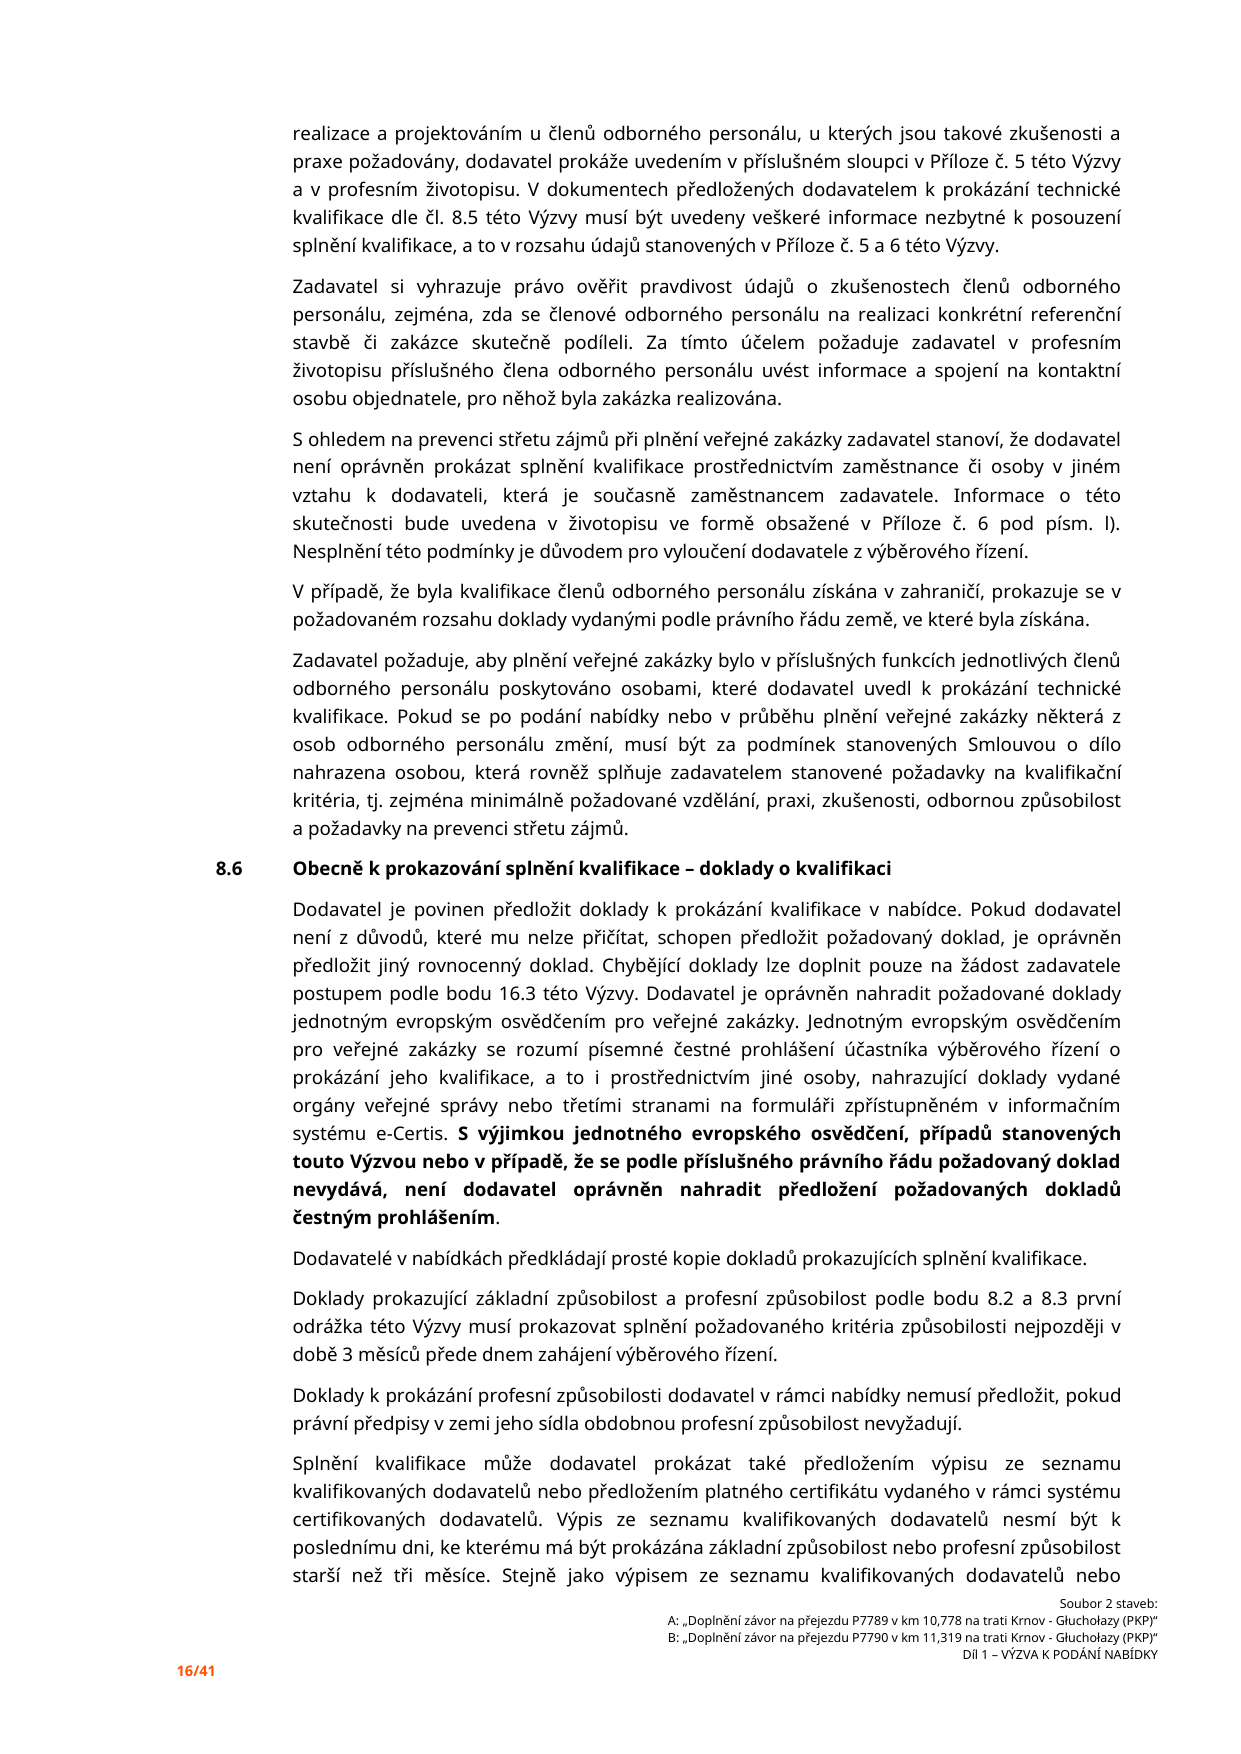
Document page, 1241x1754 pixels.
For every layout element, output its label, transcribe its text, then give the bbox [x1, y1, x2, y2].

text Dodavatel je povinen předložit doklady k prokázání kvalifikace v nabídce. Pokud dodavatel není z důvodů, které mu nelze přičítat, schopen předložit požadovaný doklad, je oprávněn předložit jiný rovnocenný doklad. Chybějící doklady lze doplnit pouze na žádost zadavatele postupem podle bodu 16.3 této Výzvy. Dodavatel je oprávněn nahradit požadované doklady jednotným evropským osvědčením pro veřejné zakázky. Jednotným evropským osvědčením pro veřejné zakázky se rozumí písemné čestné prohlášení účastníka výběrového řízení o prokázání jeho kvalifikace, a to i prostřednictvím jiné osoby, nahrazující doklady vydané orgány veřejné správy nebo třetími stranami na formuláři zpřístupněném v informačním systému e-Certis. S výjimkou jednotného evropského osvědčení, případů stanovených touto Výzvou nebo v případě, že se podle příslušného právního řádu požadovaný doklad nevydává, není dodavatel oprávněn nahradit předložení požadovaných dokladů čestným prohlášením. [292, 896, 1122, 1230]
text Obecně k prokazování splnění kvalifikace – doklady o kvalifikaci [216, 856, 1122, 881]
text S ohledem na prevenci střetu zájmů při plnění veřejné zakázky zadavatel stanoví, že dodavatel není oprávněn prokázat splnění kvalifikace prostřednictvím zaměstnance či osoby v jiném vztahu k dodavateli, která je současně zaměstnancem zadavatele. Informace o této skutečnosti bude uvedena v životopisu ve formě obsažené v Příloze č. 6 pod písm. l). Nesplnění této podmínky je důvodem pro vyloučení dodavatele z výběrového řízení. [292, 426, 1122, 563]
text V případě, že byla kvalifikace členů odborného personálu získána v zahraničí, prokazuje se v požadovaném rozsahu doklady vydanými podle právního řádu země, ve které byla získána. [292, 578, 1122, 632]
text Zadavatel si vyhrazuje právo ověřit pravdivost údajů o zkušenostech členů odborného personálu, zejména, zda se členové odborného personálu na realizaci konkrétní referenční stavbě či zakázce skutečně podíleli. Za tímto účelem požaduje zadavatel v profesním životopisu příslušného člena odborného personálu uvést informace a spojení na kontaktní osobu objednatele, pro něhož byla zakázka realizována. [292, 273, 1122, 411]
text Zadavatel požaduje, aby plnění veřejné zakázky bylo v příslušných funkcích jednotlivých členů odborného personálu poskytováno osobami, které dodavatel uvedl k prokázání technické kvalifikace. Pokud se po podání nabídky nebo v průběhu plnění veřejné zakázky některá z osob odborného personálu změní, musí být za podmínek stanovených Smlouvou o dílo nahrazena osobou, která rovněž splňuje zadavatelem stanovené požadavky na kvalifikační kritéria, tj. zejména minimálně požadované vzdělání, praxi, zkušenosti, odbornou způsobilost a požadavky na prevenci střetu zájmů. [292, 647, 1122, 841]
text Dodavatelé v nabídkách předkládají prosté kopie dokladů prokazujících splnění kvalifikace. [292, 1245, 1122, 1270]
text Doklady prokazující základní způsobilost a profesní způsobilost podle bodu 8.2 a 8.3 první odrážka této Výzvy musí prokazovat splnění požadovaného kritéria způsobilosti nejpozději v době 3 měsíců přede dnem zahájení výběrového řízení. [292, 1285, 1122, 1367]
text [292, 1451, 1122, 1588]
text Doklady k prokázání profesní způsobilosti dodavatel v rámci nabídky nemusí předložit, pokud právní předpisy v zemi jeho sídla obdobnou profesní způsobilost nevyžadují. [292, 1382, 1122, 1436]
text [292, 121, 1122, 258]
